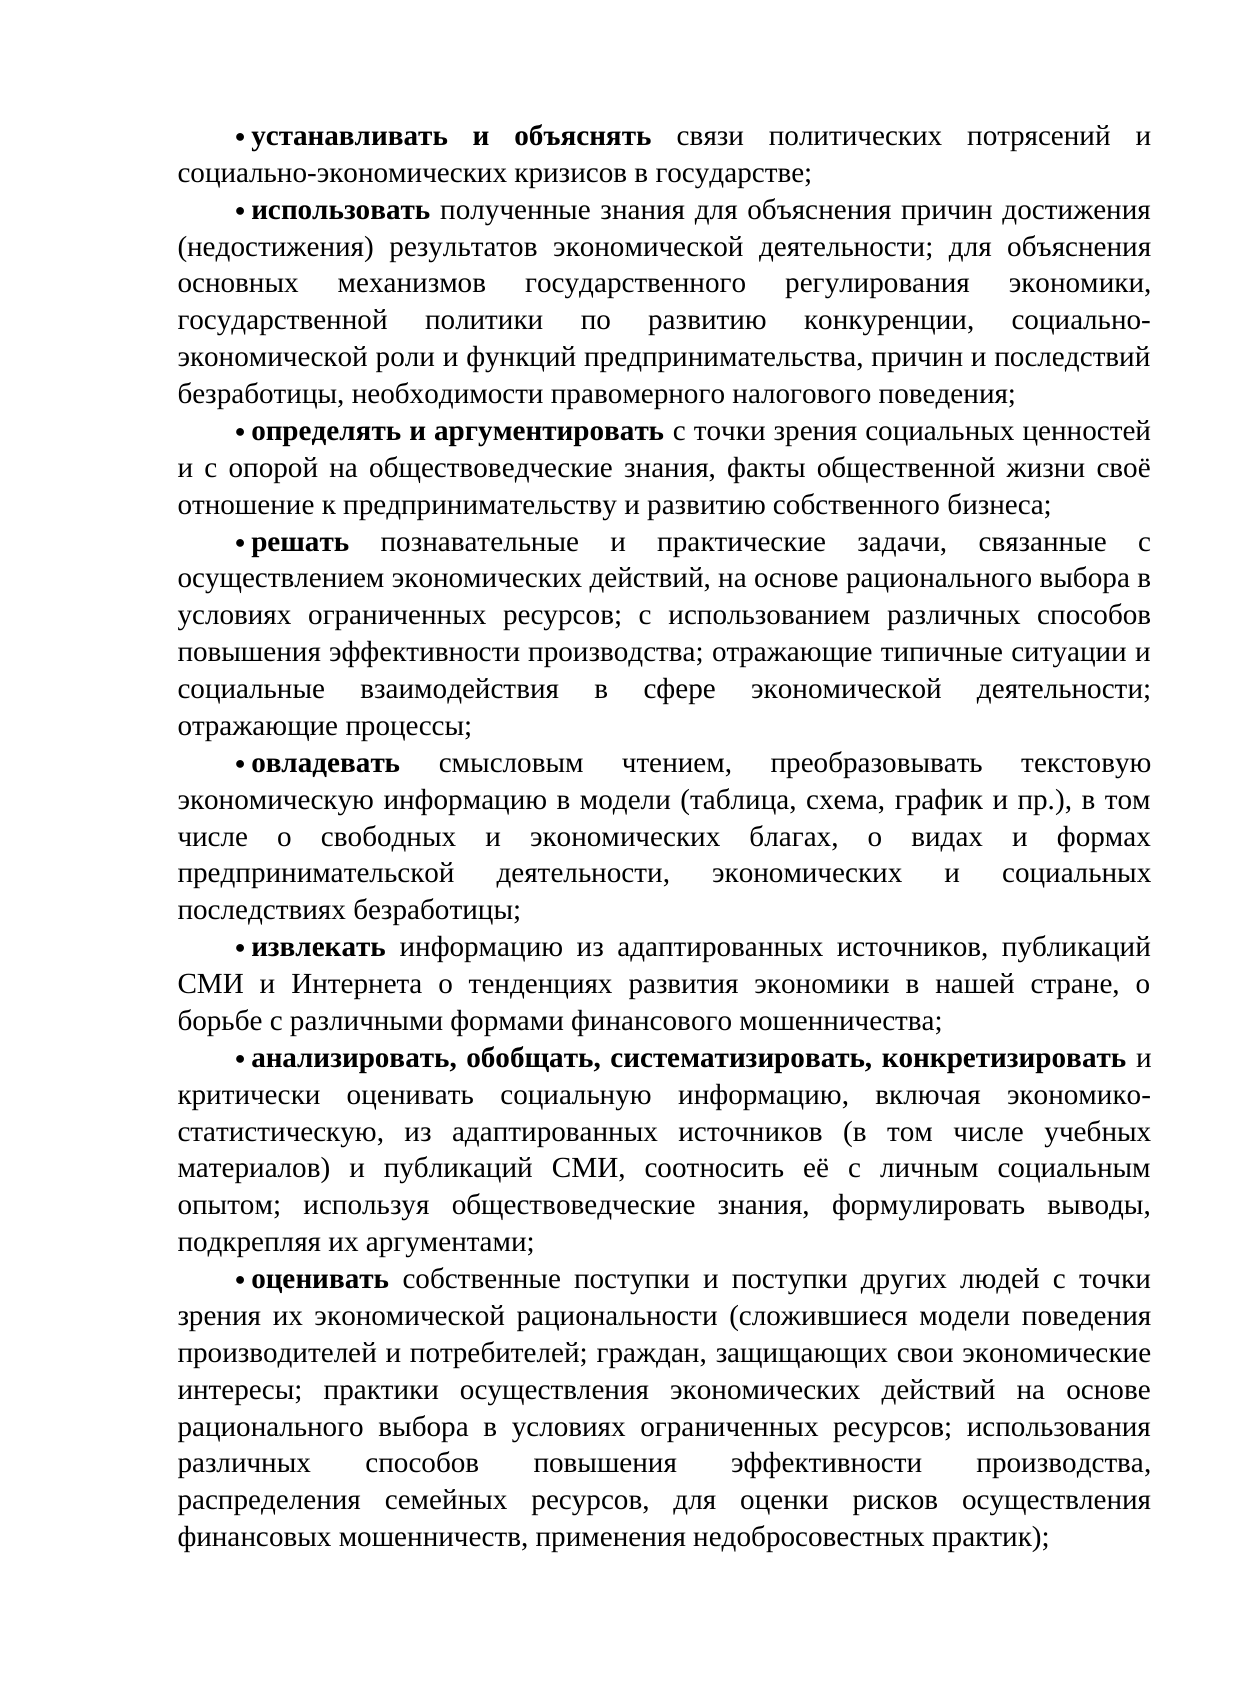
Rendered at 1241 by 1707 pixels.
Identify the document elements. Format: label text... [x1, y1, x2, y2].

list овладевать смысловым чтением, преобразовывать текстовую экономическую информацию в модели (таблица, схема, график и пр.), в том числе о свободных и экономических благах, о видах и формах предпринимательской деятельности, экономических и социальных последствиях безрабо­тицы; [177, 745, 1152, 926]
list решать познавательные и практические задачи, связанные с осуществлением экономических действий, на основе рационального выбора в условиях ограниченных ресурсов; с использованием различных способов повышения эффективности производства; отражающие типичные ситуации и социальные взаимодействия в сфере экономической деятельности; отражающие процессы; [177, 524, 1152, 742]
list анализировать, обобщать, систематизировать, конкретизировать и критически оценивать социальную информацию, включая экономико-статистическую, из адаптированных источников (в том числе учебных материалов) и публикаций СМИ, соотносить её с личным социальным опытом; используя обществоведческие знания, формулировать выводы, подкрепляя их аргументами; [177, 1040, 1152, 1258]
list извлекать информацию из адаптированных источников, публикаций СМИ и Интернета о тенденциях развития экономики в нашей стране, о борьбе с различными формами финансового мошенничества; [177, 929, 1152, 1037]
list устанавливать и объяснять связи политических потрясений и социально-экономических кризисов в государстве; [177, 118, 1152, 188]
list оценивать собственные поступки и поступки других людей с точки зрения их экономической рациональности (сложившиеся модели поведения производителей и потребителей; граждан, защищающих свои экономические интересы; практики осуществления экономических действий на основе рационального выбора в условиях ограниченных ресурсов; использования различных способов повышения эффективности производства, распределения семейных ресурсов, для оценки рисков осуществления финансовых мошенничеств, применения недобросовестных практик); [177, 1261, 1152, 1553]
list использовать полученные знания для объяснения причин достижения (недостижения) результатов экономической деятельности; для объяснения основных механизмов государственного регулирования экономики, государственной политики по развитию конкуренции, социально-экономической роли и функций предпринимательства, причин и последствий безработицы, необходимости правомерного налогового поведения; [177, 192, 1152, 410]
list определять и аргументировать с точки зрения социальных ценностей и с опорой на обществоведческие знания, факты общественной жизни своё отношение к предпринимательству и развитию собственного бизнеса; [177, 413, 1152, 520]
